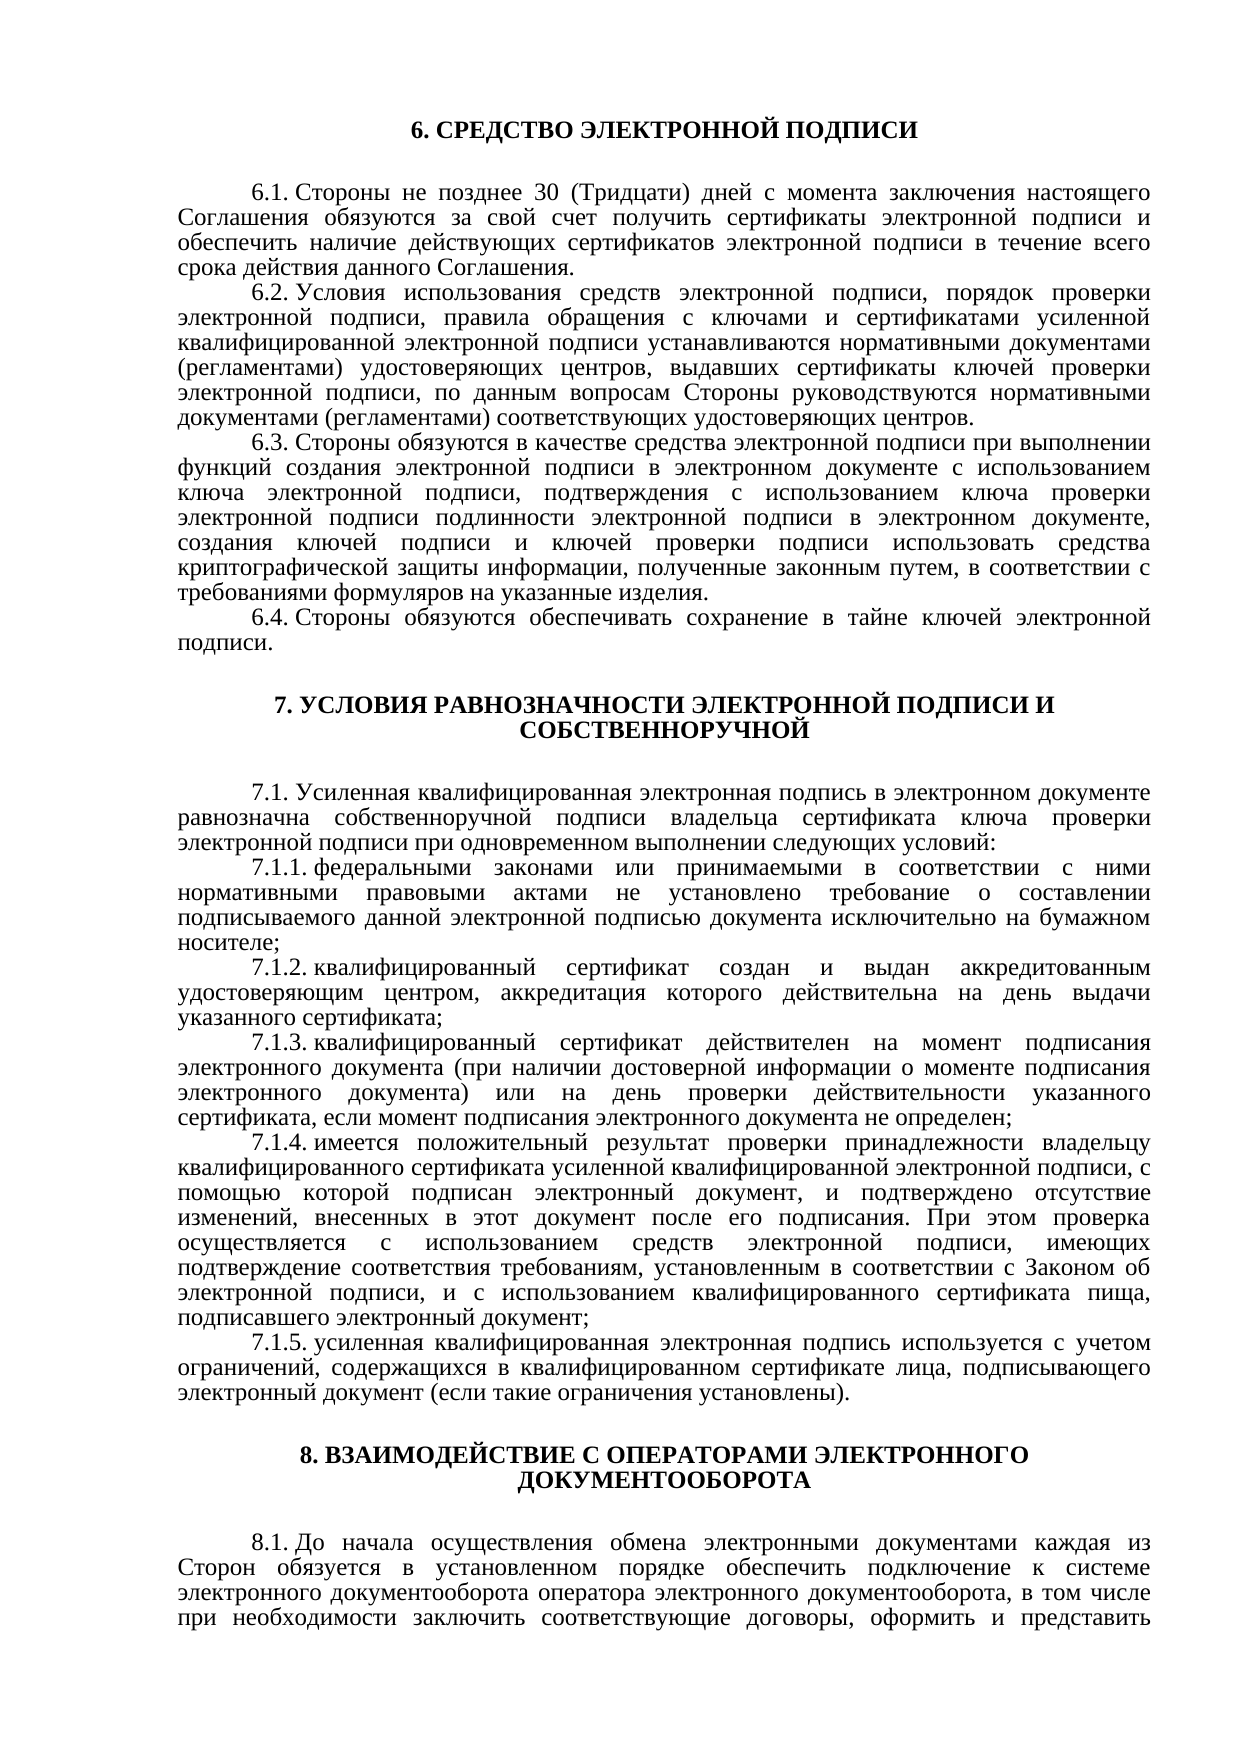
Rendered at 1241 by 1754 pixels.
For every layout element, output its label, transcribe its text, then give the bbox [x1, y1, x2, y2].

list ВЗАИМОДЕЙСТВИЕ С ОПЕРАТОРАМИ ЭЛЕКТРОННОГО ДОКУМЕНТООБОРОТА [177, 1443, 1152, 1493]
list имеется положительный результат проверки принадлежности владельцу квалифицированного сертификата усиленной квалифицированной электронной подписи, с помощью которой подписан электронный документ, и подтверждено отсутствие изменений, внесенных в этот документ после его подписания. При этом проверка осуществляется с использованием средств электронной подписи, имеющих подтверждение соответствия требованиям, установленным в соответствии с Законом об электронной подписи, и с использованием квалифицированного сертификата пища, подписавшего электронный документ; [177, 1131, 1152, 1331]
list Стороны обязуются обеспечивать сохранение в тайне ключей электронной подписи. [177, 606, 1152, 656]
list квалифицированный сертификат действителен на момент подписания электронного документа (при наличии достоверной информации о моменте подписания электронного документа) или на день проверки действительности указанного сертификата, если момент подписания электронного документа не определен; [177, 1031, 1152, 1131]
list УСЛОВИЯ РАВНОЗНАЧНОСТИ ЭЛЕКТРОННОЙ ПОДПИСИ И СОБСТВЕННОРУЧНОЙ [177, 693, 1152, 743]
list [177, 1531, 1152, 1631]
list квалифицированный сертификат создан и выдан аккредитованным удостоверяющим центром, аккредитация которого действительна на день выдачи указанного сертификата; [177, 956, 1152, 1031]
list Стороны не позднее 30 (Тридцати) дней с момента заключения настоящего Соглашения обязуются за свой счет получить сертификаты электронной подписи и обеспечить наличие действующих сертификатов электронной подписи в течение всего срока действия данного Соглашения. [177, 181, 1152, 281]
list федеральными законами или принимаемыми в соответствии с ними нормативными правовыми актами не установлено требование о составлении подписываемого данной электронной подписью документа исключительно на бумажном носителе; [177, 856, 1152, 956]
list СРЕДСТВО ЭЛЕКТРОННОЙ ПОДПИСИ [177, 118, 1152, 143]
list Стороны обязуются в качестве средства электронной подписи при выполнении функций создания электронной подписи в электронном документе с использованием ключа электронной подписи, подтверждения с использованием ключа проверки электронной подписи подлинности электронной подписи в электронном документе, создания ключей подписи и ключей проверки подписи использовать средства криптографической защиты информации, полученные законным путем, в соответствии с требованиями формуляров на указанные изделия. [177, 431, 1152, 606]
list Условия использования средств электронной подписи, порядок проверки электронной подписи, правила обращения с ключами и сертификатами усиленной квалифицированной электронной подписи устанавливаются нормативными документами (регламентами) удостоверяющих центров, выдавших сертификаты ключей проверки электронной подписи, по данным вопросам Стороны руководствуются нормативными документами (регламентами) соответствующих удостоверяющих центров. [177, 281, 1152, 431]
list Усиленная квалифицированная электронная подпись в электронном документе равнозначна собственноручной подписи владельца сертификата ключа проверки электронной подписи при одновременном выполнении следующих условий: [177, 781, 1152, 856]
list усиленная квалифицированная электронная подпись используется с учетом ограничений, содержащихся в квалифицированном сертификате лица, подписывающего электронный документ (если такие ограничения установлены). [177, 1331, 1152, 1406]
